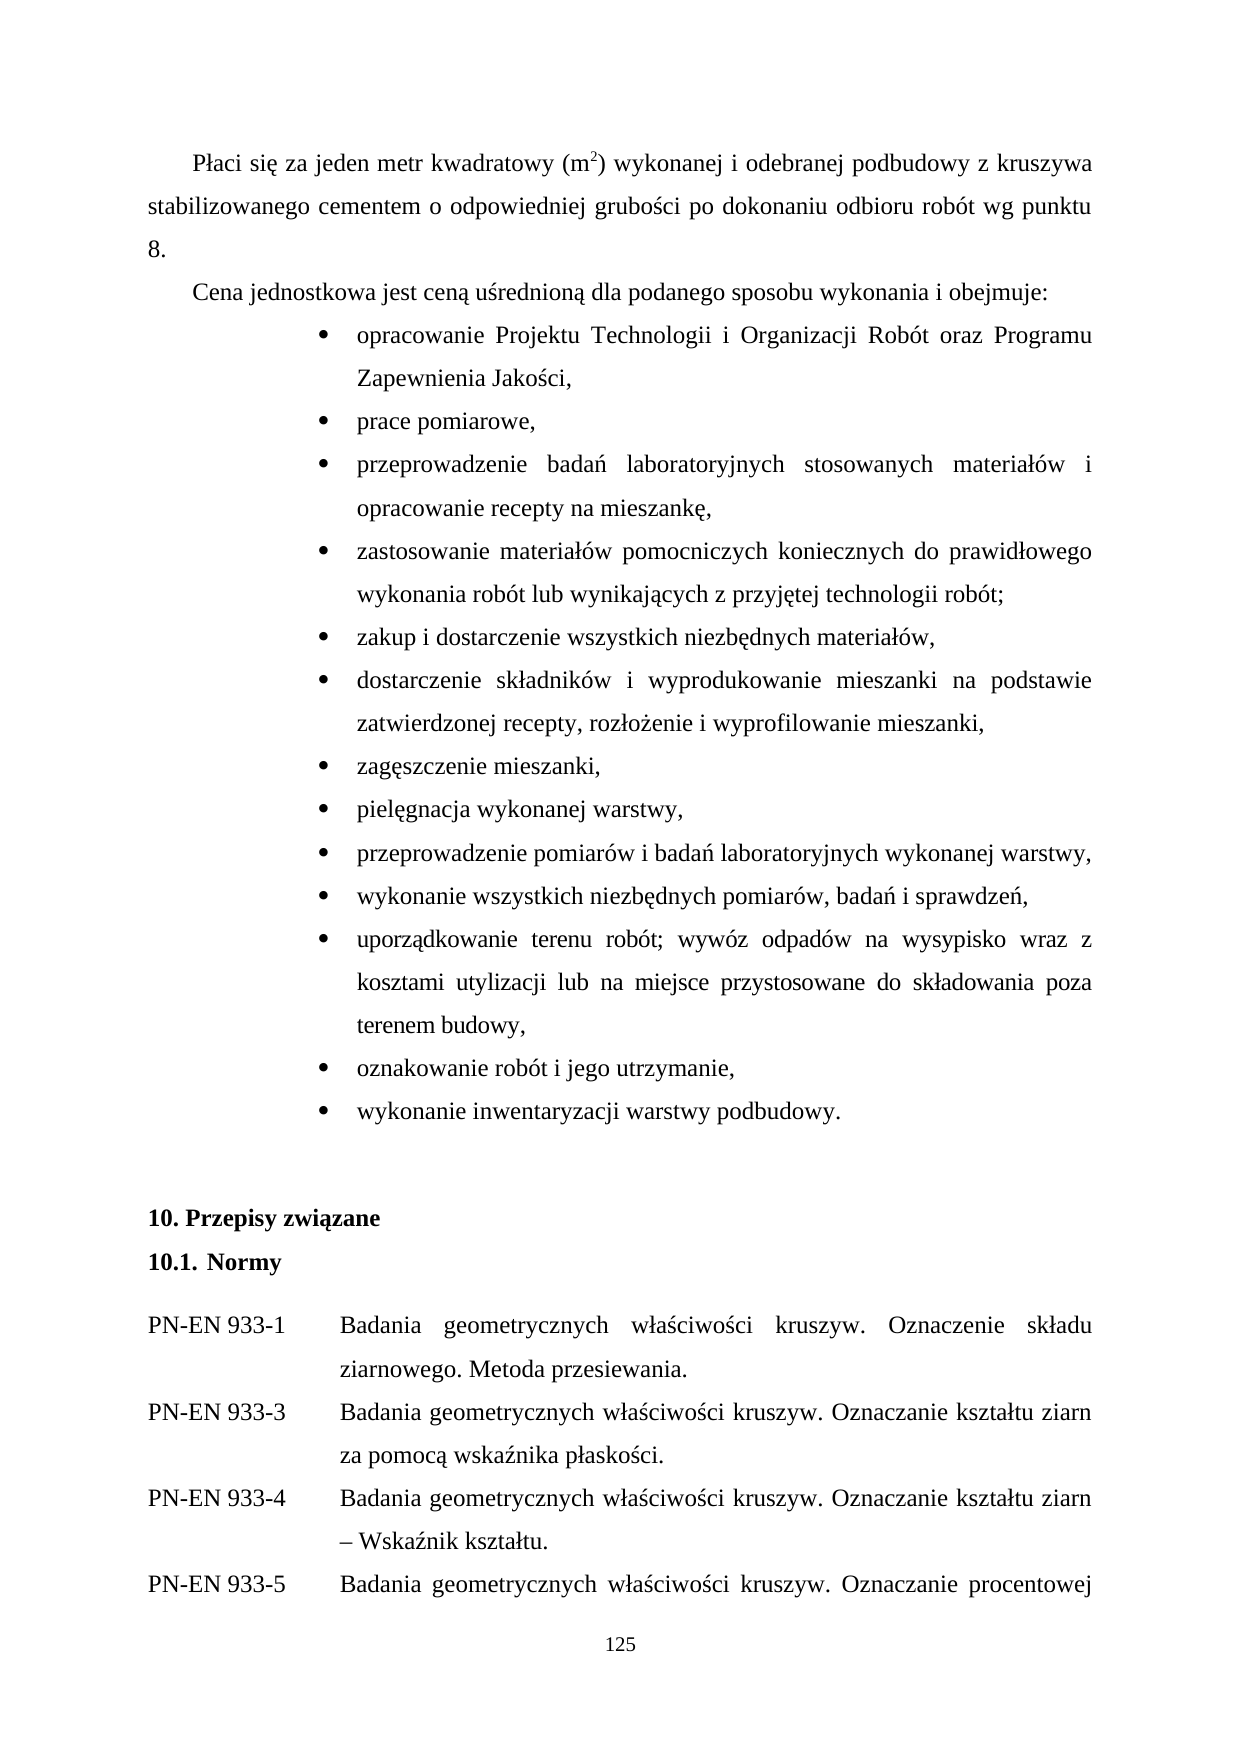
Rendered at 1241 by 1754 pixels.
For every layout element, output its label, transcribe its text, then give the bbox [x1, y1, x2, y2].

list opracowanie Projektu Technologii i Organizacji Robót oraz Programu Zapewnienia Jakości, [319, 320, 1093, 392]
text PN-EN 933-3 Badania geometrycznych właściwości kruszyw. Oznaczanie kształtu ziarn za pomocą wskaźnika płaskości. [148, 1397, 1093, 1469]
list zastosowanie materiałów pomocniczych koniecznych do prawidłowego wykonania robót lub wynikających z przyjętej technologii robót; [319, 536, 1093, 608]
list oznakowanie robót i jego utrzymanie, [319, 1053, 1093, 1082]
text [148, 1569, 1093, 1598]
list wykonanie inwentaryzacji warstwy podbudowy. [319, 1096, 1093, 1125]
list zagęszczenie mieszanki, [319, 751, 1093, 780]
list uporządkowanie terenu robót; wywóz odpadów na wysypisko wraz z kosztami utylizacji lub na miejsce przystosowane do składowania poza terenem budowy, [319, 924, 1093, 1039]
list zakup i dostarczenie wszystkich niezbędnych materiałów, [319, 622, 1093, 651]
list Normy [148, 1247, 1093, 1275]
text PN-EN 933-4 Badania geometrycznych właściwości kruszyw. Oznaczanie kształtu ziarn – Wskaźnik kształtu. [148, 1483, 1093, 1555]
list wykonanie wszystkich niezbędnych pomiarów, badań i sprawdzeń, [319, 881, 1093, 909]
text PN-EN 933-1 Badania geometrycznych właściwości kruszyw. Oznaczenie składu ziarnowego. Metoda przesiewania. [148, 1311, 1093, 1382]
text Płaci się za jeden metr kwadratowy (m2) wykonanej i odebranej podbudowy z kruszywa stabilizowanego cementem o odpowiedniej grubości po dokonaniu odbioru robót wg punktu 8. [148, 148, 1093, 263]
list Przepisy związane [148, 1203, 1093, 1232]
list przeprowadzenie badań laboratoryjnych stosowanych materiałów i opracowanie recepty na mieszankę, [319, 449, 1093, 521]
list prace pomiarowe, [319, 406, 1093, 435]
list dostarczenie składników i wyprodukowanie mieszanki na podstawie zatwierdzonej recepty, rozłożenie i wyprofilowanie mieszanki, [319, 665, 1093, 737]
text Cena jednostkowa jest ceną uśrednioną dla podanego sposobu wykonania i obejmuje: [148, 277, 1093, 306]
list pielęgnacja wykonanej warstwy, [319, 794, 1093, 823]
list przeprowadzenie pomiarów i badań laboratoryjnych wykonanej warstwy, [319, 838, 1093, 866]
